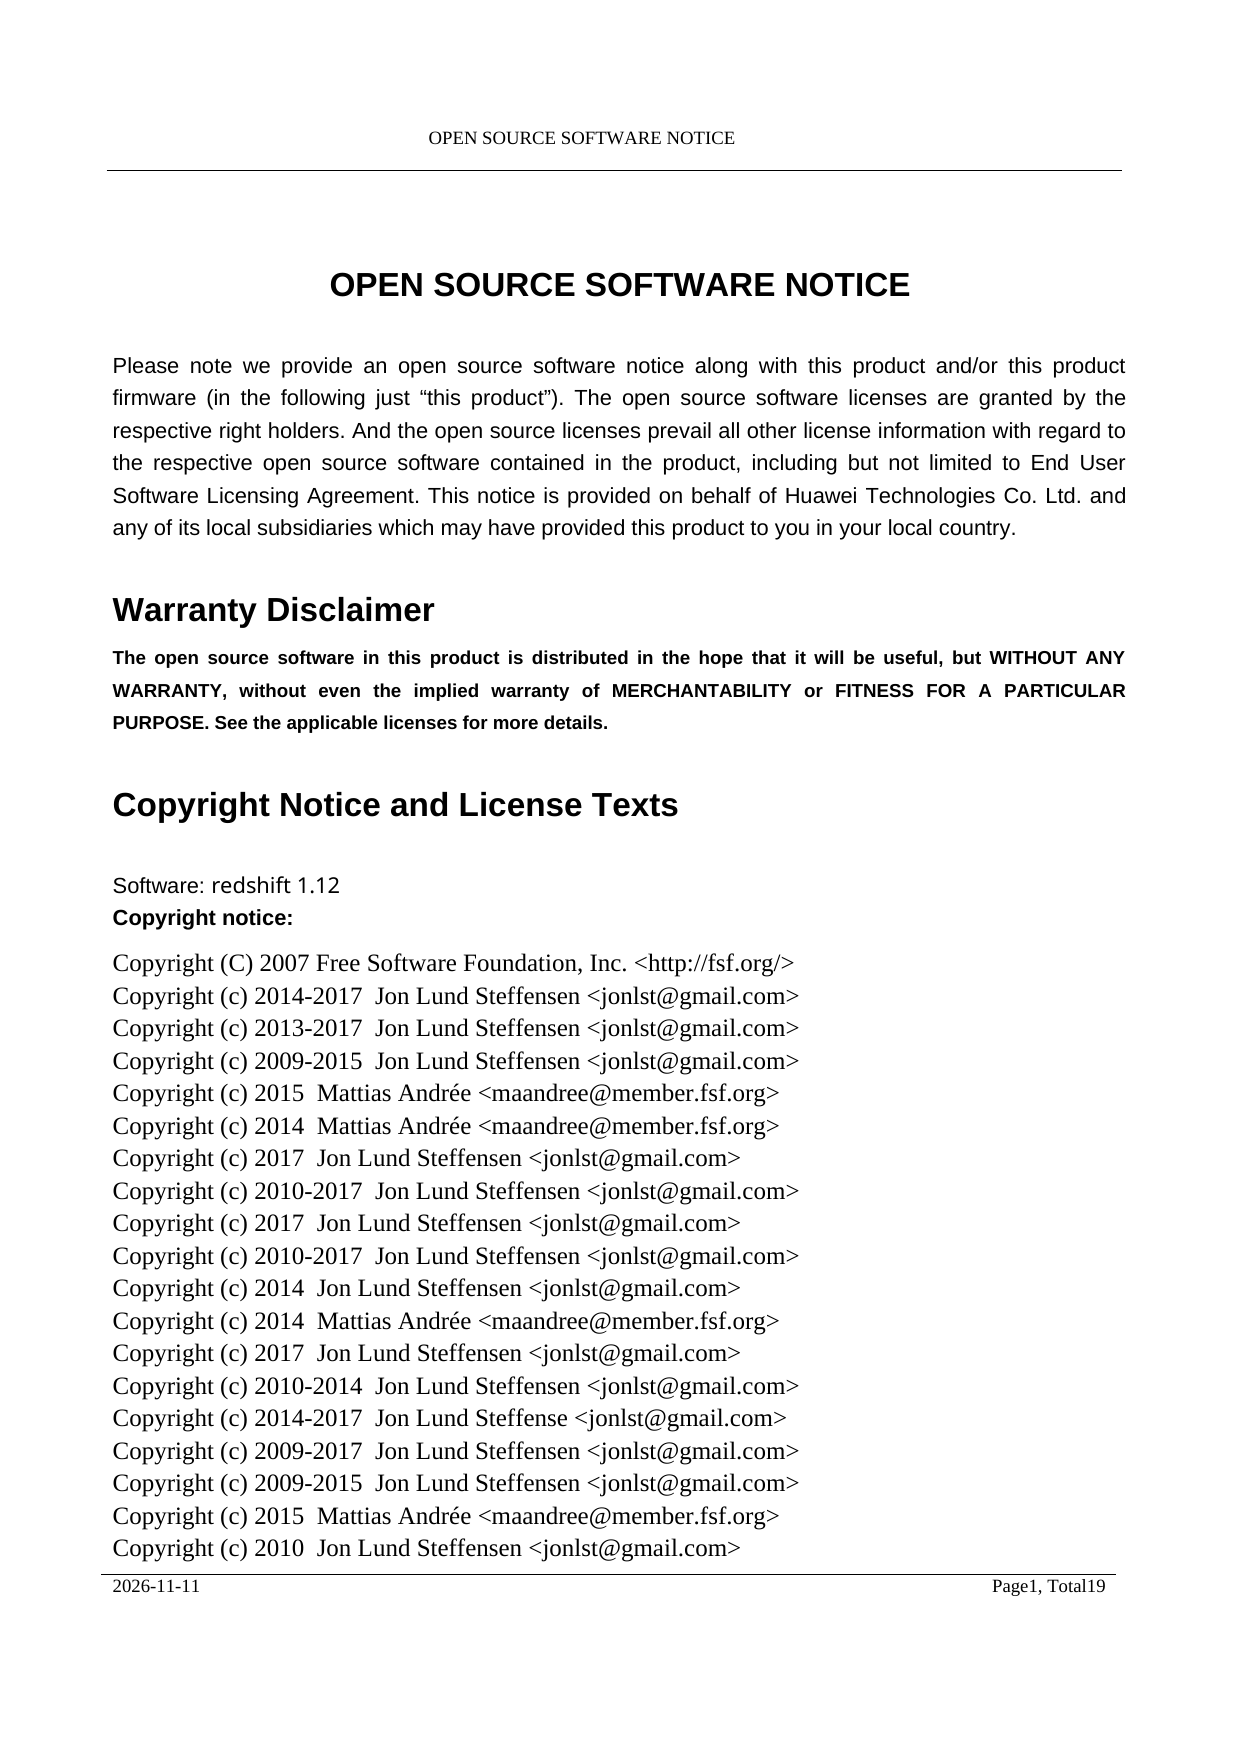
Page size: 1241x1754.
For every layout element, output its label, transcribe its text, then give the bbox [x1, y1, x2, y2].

text Copyright Notice and License Texts [112, 771, 1128, 836]
text Copyright (c) 2014-2017 Jon Lund Steffense <jonlst@gmail.com> [112, 1402, 1128, 1434]
text Copyright (c) 2009-2015 Jon Lund Steffensen <jonlst@gmail.com> [112, 1467, 1128, 1499]
text Copyright (c) 2010-2017 Jon Lund Steffensen <jonlst@gmail.com> [112, 1174, 1128, 1207]
text Copyright (c) 2010-2014 Jon Lund Steffensen <jonlst@gmail.com> [112, 1369, 1128, 1402]
text Copyright (c) 2009-2017 Jon Lund Steffensen <jonlst@gmail.com> [112, 1434, 1128, 1467]
text Copyright (c) 2017 Jon Lund Steffensen <jonlst@gmail.com> [112, 1142, 1128, 1174]
text Warranty Disclaimer [112, 576, 1128, 641]
text Please note we provide an open source software notice along with this product and/or this product firmware (in the following just “this product”). The open source software licenses are granted by the respective right holders. And the open source licenses prevail all other license information with regard to the respective open source software contained in the product, including but not limited to End User Software Licensing Agreement. This notice is provided on behalf of Huawei Technologies Co. Ltd. and any of its local subsidiaries which may have provided this product to you in your local country. [112, 349, 1128, 544]
text Copyright (c) 2015 Mattias Andrée <maandree@member.fsf.org> [112, 1499, 1128, 1532]
text Copyright (c) 2014 Jon Lund Steffensen <jonlst@gmail.com> [112, 1272, 1128, 1304]
text Copyright (c) 2015 Mattias Andrée <maandree@member.fsf.org> [112, 1077, 1128, 1109]
text Copyright notice: [112, 901, 1128, 934]
text Copyright (C) 2007 Free Software Foundation, Inc. <http://fsf.org/> [112, 947, 1128, 979]
text Copyright (c) 2009-2015 Jon Lund Steffensen <jonlst@gmail.com> [112, 1044, 1128, 1077]
text Copyright (c) 2014 Mattias Andrée <maandree@member.fsf.org> [112, 1304, 1128, 1337]
text Copyright (c) 2010-2017 Jon Lund Steffensen <jonlst@gmail.com> [112, 1239, 1128, 1272]
text Copyright (c) 2017 Jon Lund Steffensen <jonlst@gmail.com> [112, 1207, 1128, 1239]
text Copyright (c) 2014-2017 Jon Lund Steffensen <jonlst@gmail.com> [112, 979, 1128, 1012]
text Copyright (c) 2014 Mattias Andrée <maandree@member.fsf.org> [112, 1109, 1128, 1142]
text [112, 1532, 1128, 1564]
text Copyright (c) 2013-2017 Jon Lund Steffensen <jonlst@gmail.com> [112, 1012, 1128, 1044]
text OPEN SOURCE SOFTWARE NOTICE [112, 251, 1128, 316]
text Software: redshift 1.12 [112, 869, 1128, 901]
text The open source software in this product is distributed in the hope that it will be useful, but WITHOUT ANY WARRANTY, without even the implied warranty of MERCHANTABILITY or FITNESS FOR A PARTICULAR PURPOSE. See the applicable licenses for more details. [112, 641, 1128, 739]
text Copyright (c) 2017 Jon Lund Steffensen <jonlst@gmail.com> [112, 1337, 1128, 1369]
